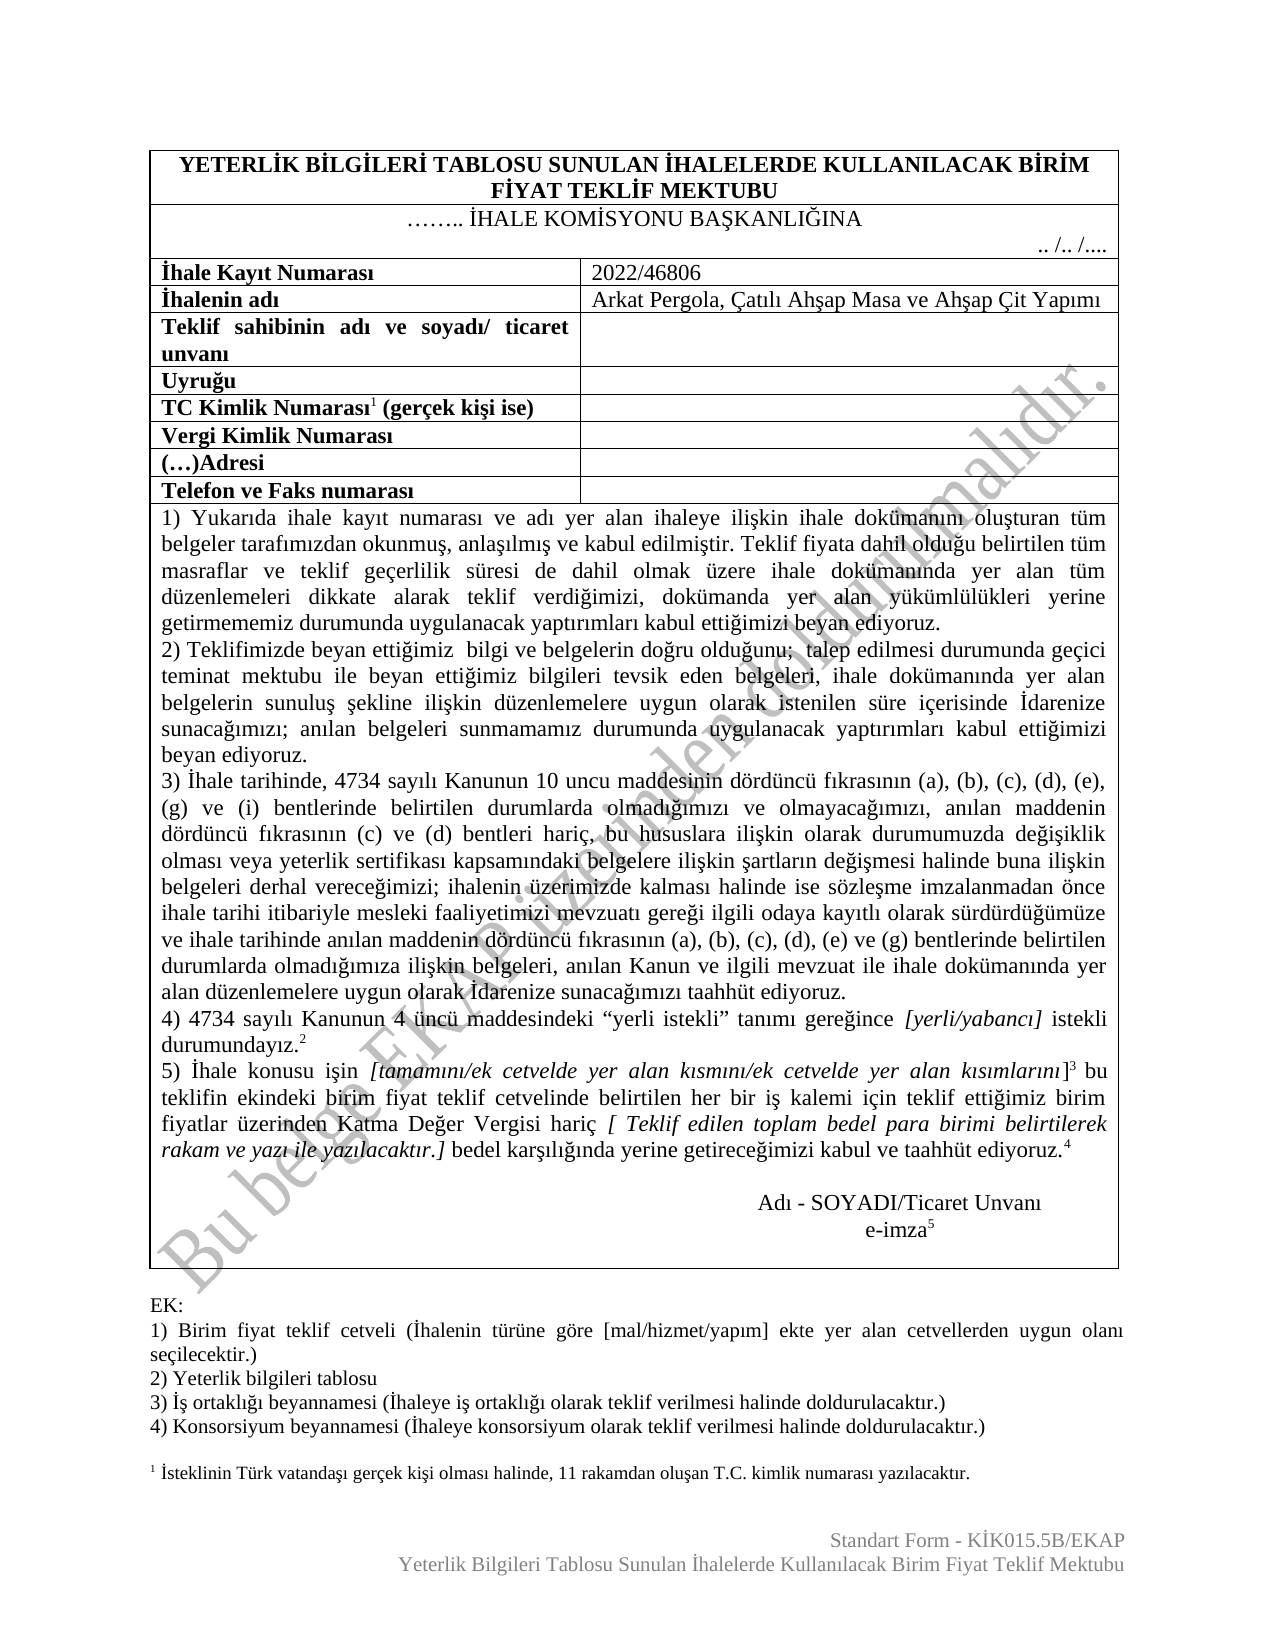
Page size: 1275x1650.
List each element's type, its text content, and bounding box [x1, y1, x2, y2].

table_cell Teklif sahibinin adı ve soyadı/ ticaret unvanı [151, 313, 580, 366]
text 2) Yeterlik bilgileri tablosu [150, 1366, 1125, 1390]
text 1 İsteklinin Türk vatandaşı gerçek kişi olması halinde, 11 rakamdan oluşan T.C. kimlik numarası yazılacaktır. [150, 1462, 1125, 1483]
table_cell [581, 395, 1118, 421]
text 1) Birim fiyat teklif cetveli (İhalenin türüne göre [mal/hizmet/yapım] ekte yer alan cetvellerden uygun olanı seçilecektir.) [150, 1317, 1125, 1366]
table_cell İhalenin adı [151, 286, 580, 312]
table_cell İhale Kayıt Numarası [151, 259, 580, 285]
table_cell [581, 422, 1118, 448]
table_cell (…)Adresi [151, 449, 580, 476]
table_cell Arkat Pergola, Çatılı Ahşap Masa ve Ahşap Çit Yapımı [581, 286, 1118, 312]
table_cell 1) Yukarıda ihale kayıt numarası ve adı yer alan ihaleye ilişkin ihale dokümanını oluşturan tüm belgeler tarafımızdan okunmuş, anlaşılmış ve kabul edilmiştir. Teklif fiyata dahil olduğu belirtilen tüm masraflar ve teklif geçerlilik süresi de dahil olmak üzere ihale dokümanında yer alan tüm düzenlemeleri dikkate alarak teklif verdiğimizi, dokümanda yer alan yükümlülükleri yerine getirmememiz durumunda uygulanacak yaptırımları kabul ettiğimizi beyan ediyoruz. 2) Teklifimizde beyan ettiğimiz bilgi ve belgelerin doğru olduğunu; talep edilmesi durumunda geçici teminat mektubu ile beyan ettiğimiz bilgileri tevsik eden belgeleri, ihale dokümanında yer alan belgelerin sunuluş şekline ilişkin düzenlemelere uygun olarak istenilen süre içerisinde İdarenize sunacağımızı; anılan belgeleri sunmamamız durumunda uygulanacak yaptırımları kabul ettiğimizi beyan ediyoruz. 3) İhale tarihinde, 4734 sayılı Kanunun 10 uncu maddesinin dördüncü fıkrasının (a), (b), (c), (d), (e), (g) ve (i) bentlerinde belirtilen durumlarda olmadığımızı ve olmayacağımızı, anılan maddenin dördüncü fıkrasının (c) ve (d) bentleri hariç, bu hususlara ilişkin olarak durumumuzda değişiklik olması veya yeterlik sertifikası kapsamındaki belgelere ilişkin şartların değişmesi halinde buna ilişkin belgeleri derhal vereceğimizi; ihalenin üzerimizde kalması halinde ise sözleşme imzalanmadan önce ihale tarihi itibariyle mesleki faaliyetimizi mevzuatı gereği ilgili odaya kayıtlı olarak sürdürdüğümüze ve ihale tarihinde anılan maddenin dördüncü fıkrasının (a), (b), (c), (d), (e) ve (g) bentlerinde belirtilen durumlarda olmadığımıza ilişkin belgeleri, anılan Kanun ve ilgili mevzuat ile ihale dokümanında yer alan düzenlemelere uygun olarak İdarenize sunacağımızı taahhüt ediyoruz. 4) 4734 sayılı Kanunun 4 üncü maddesindeki “yerli istekli” tanımı gereğince [yerli/yabancı] istekli durumundayız.2 5) İhale konusu işin [tamamını/ek cetvelde yer alan kısmını/ek cetvelde yer alan kısımlarını]3 bu teklifin ekindeki birim fiyat teklif cetvelinde belirtilen her bir iş kalemi için teklif ettiğimiz birim fiyatlar üzerinden Katma Değer Vergisi hariç [ Teklif edilen toplam bedel para birimi belirtilerek rakam ve yazı ile yazılacaktır.] bedel karşılığında yerine getireceğimizi kabul ve taahhüt ediyoruz.4 Adı - SOYADI/Ticaret Unvanı e-imza5 [151, 504, 1118, 1268]
table_cell [581, 367, 1118, 393]
table_cell [581, 449, 1118, 476]
table_cell TC Kimlik Numarası1 (gerçek kişi ise) [151, 395, 580, 421]
text EK: [150, 1293, 1125, 1317]
table_cell Telefon ve Faks numarası [151, 477, 580, 503]
text 3) İş ortaklığı beyannamesi (İhaleye iş ortaklığı olarak teklif verilmesi halinde doldurulacaktır.) [150, 1390, 1125, 1414]
table_cell 2022/46806 [581, 259, 1118, 285]
table_header YETERLİK BİLGİLERİ TABLOSU SUNULAN İHALELERDE KULLANILACAK BİRİM FİYAT TEKLİF MEKTUBU [151, 151, 1118, 204]
table_cell …….. İHALE KOMİSYONU BAŞKANLIĞINA .. /.. /.... [151, 205, 1118, 257]
table_cell [581, 313, 1118, 366]
table_cell Uyruğu [151, 367, 580, 393]
table_cell [581, 477, 1118, 503]
text 4) Konsorsiyum beyannamesi (İhaleye konsorsiyum olarak teklif verilmesi halinde doldurulacaktır.) [150, 1414, 1125, 1438]
table_cell Vergi Kimlik Numarası [151, 422, 580, 448]
